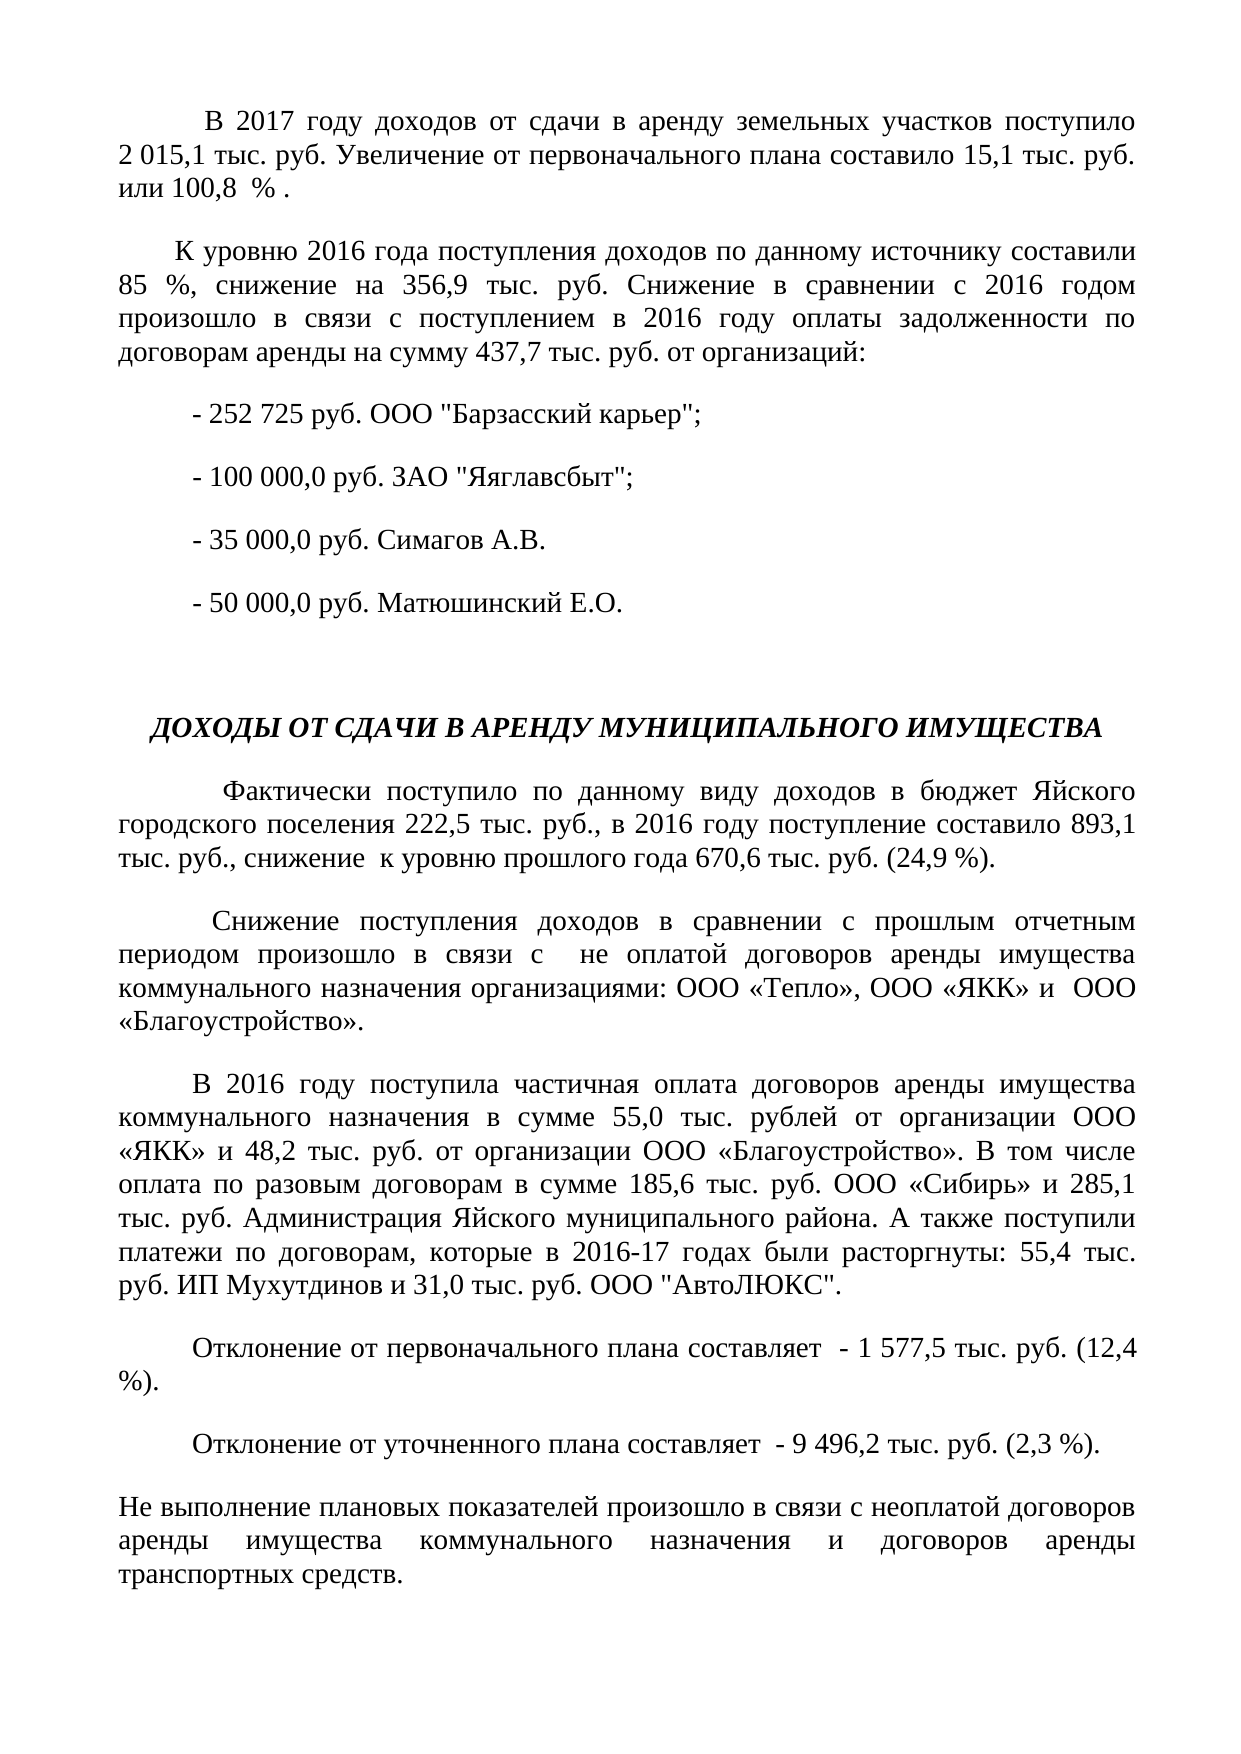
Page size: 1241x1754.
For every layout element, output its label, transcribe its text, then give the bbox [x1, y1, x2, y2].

text К уровню 2016 года поступления доходов по данному источнику составили 85 %, снижение на 356,9 тыс. руб. Снижение в сравнении с 2016 годом произошло в связи с поступлением в 2016 году оплаты задолженности по договорам аренды на сумму 437,7 тыс. руб. от организаций: [118, 233, 1137, 367]
text Фактически поступило по данному виду доходов в бюджет Яйского городского поселения 222,5 тыс. руб., в 2016 году поступление составило 893,1 тыс. руб., снижение к уровню прошлого года 670,6 тыс. руб. (24,9 %). [118, 773, 1137, 873]
text - 35 000,0 руб. Симагов А.В. [118, 522, 1137, 556]
text - 252 725 руб. ООО "Барзасский карьер"; [118, 397, 1137, 430]
text - 50 000,0 руб. Матюшинский Е.О. [118, 585, 1137, 618]
text Снижение поступления доходов в сравнении с прошлым отчетным периодом произошло в связи с не оплатой договоров аренды имущества коммунального назначения организациями: ООО «Тепло», ООО «ЯКК» и ООО «Благоустройство». [118, 903, 1137, 1037]
text ДОХОДЫ ОТ СДАЧИ В АРЕНДУ МУНИЦИПАЛЬНОГО ИМУЩЕСТВА [118, 710, 1137, 744]
text Не выполнение плановых показателей произошло в связи с неоплатой договоров аренды имущества коммунального назначения и договоров аренды транспортных средств. [118, 1489, 1137, 1589]
text - 100 000,0 руб. ЗАО "Яяглавсбыт"; [118, 459, 1137, 493]
text Отклонение от первоначального плана составляет - 1 577,5 тыс. руб. (12,4 %). [118, 1330, 1137, 1397]
text В 2016 году поступила частичная оплата договоров аренды имущества коммунального назначения в сумме 55,0 тыс. рублей от организации ООО «ЯКК» и 48,2 тыс. руб. от организации ООО «Благоустройство». В том числе оплата по разовым договорам в сумме 185,6 тыс. руб. ООО «Сибирь» и 285,1 тыс. руб. Администрация Яйского муниципального района. А также поступили платежи по договорам, которые в 2016-17 годах были расторгнуты: 55,4 тыс. руб. ИП Мухутдинов и 31,0 тыс. руб. ООО "АвтоЛЮКС". [118, 1066, 1137, 1301]
text Отклонение от уточненного плана составляет - 9 496,2 тыс. руб. (2,3 %). [118, 1426, 1137, 1460]
text В 2017 году доходов от сдачи в аренду земельных участков поступило 2 015,1 тыс. руб. Увеличение от первоначального плана составило 15,1 тыс. руб. или 100,8 % . [118, 103, 1137, 204]
